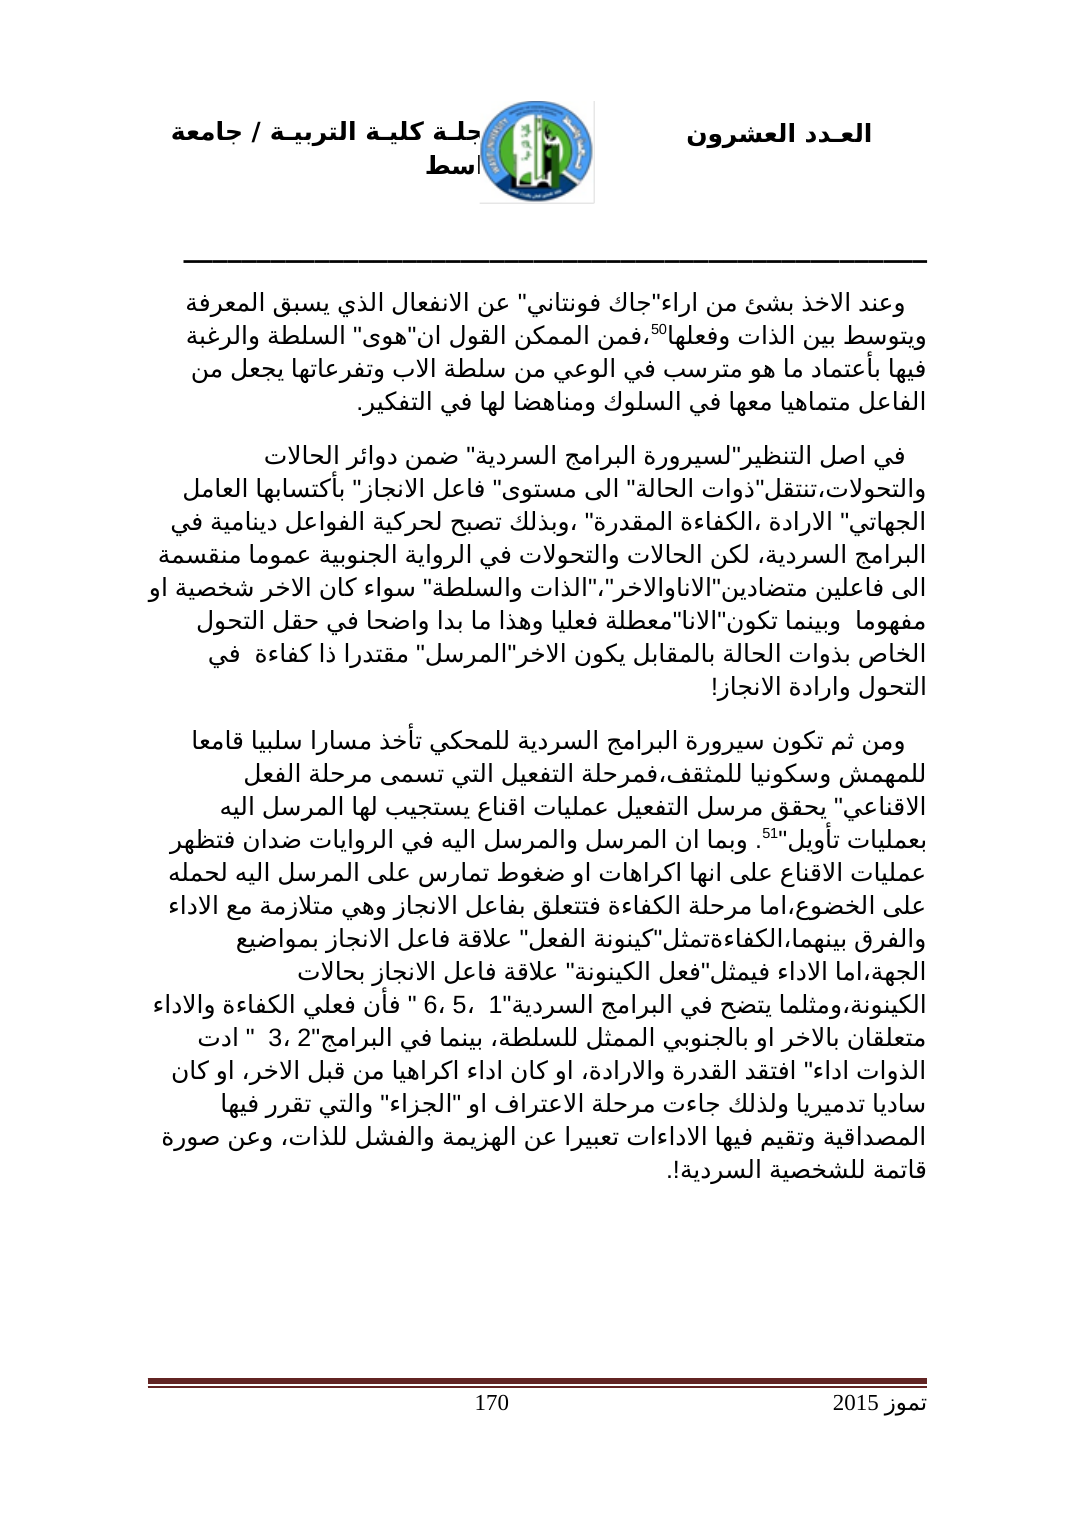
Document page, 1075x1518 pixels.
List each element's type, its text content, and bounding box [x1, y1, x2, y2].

text في اصل التنظير"لسيرورة البرامج السردية" ضمن دوائر الحالات والتحولات،تنتقل"ذوات الحالة" الى مستوى" فاعل الانجاز" بأكتسابها العامل الجهاتي" الارادة ،الكفاءة المقدرة" ،وبذلك تصبح لحركية الفواعل دينامية في البرامج السردية، لكن الحالات والتحولات في الرواية الجنوبية عموما منقسمة الى فاعلين متضادين"الاناوالاخر"،"الذات والسلطة" سواء كان الاخر شخصية او مفهوما وبينما تكون"الانا"معطلة فعليا وهذا ما بدا واضحا في حقل التحول الخاص بذوات الحالة بالمقابل يكون الاخر"المرسل" مقتدرا ذا كفاءة في التحول وارادة الانجاز! [148, 441, 927, 701]
text ومن ثم تكون سيرورة البرامج السردية للمحكي تأخذ مسارا سلبيا قامعا للمهمش وسكونيا للمثقف،فمرحلة التفعيل التي تسمى مرحلة الفعل الاقناعي" يحقق مرسل التفعيل عمليات اقناع يستجيب لها المرسل اليه بعمليات تأويل". وبما ان المرسل والمرسل اليه في الروايات ضدان فتظهر عمليات الاقناع على انها اكراهات او ضغوط تمارس على المرسل اليه لحمله على الخضوع،اما مرحلة الكفاءة فتتعلق بفاعل الانجاز وهي متلازمة مع الاداء والفرق بينهما،الكفاءةتمثل"كينونة الفعل" علاقة فاعل الانجاز بمواضيع الجهة،اما الاداء فيمثل"فعل الكينونة" علاقة فاعل الانجاز بحالات الكينونة،ومثلما يتضح في البرامج السردية"1 ،5 ،6 " فأن فعلي الكفاءة والاداء متعلقان بالاخر او بالجنوبي الممثل للسلطة، بينما في البرامج"2 ،3 " ادت الذوات اداء" افتقد القدرة والارادة، او كان اداء اكراهيا من قبل الاخر، او كان ساديا تدميريا ولذلك جاءت مرحلة الاعتراف او "الجزاء" والتي تقرر فيها المصداقية وتقيم فيها الاداءات تعبيرا عن الهزيمة والفشل للذات، وعن صورة قاتمة للشخصية السردية!. [148, 726, 927, 1184]
text وعند الاخذ بشئ من اراء"جاك فونتاني" عن الانفعال الذي يسبق المعرفة ويتوسط بين الذات وفعلها،فمن الممكن القول ان"هوى" السلطة والرغبة فيها بأعتماد ما هو مترسب في الوعي من سلطة الاب وتفرعاتها يجعل من الفاعل متماهيا معها في السلوك ومناهضا لها في التفكير. [148, 288, 927, 416]
picture [479, 101, 595, 205]
